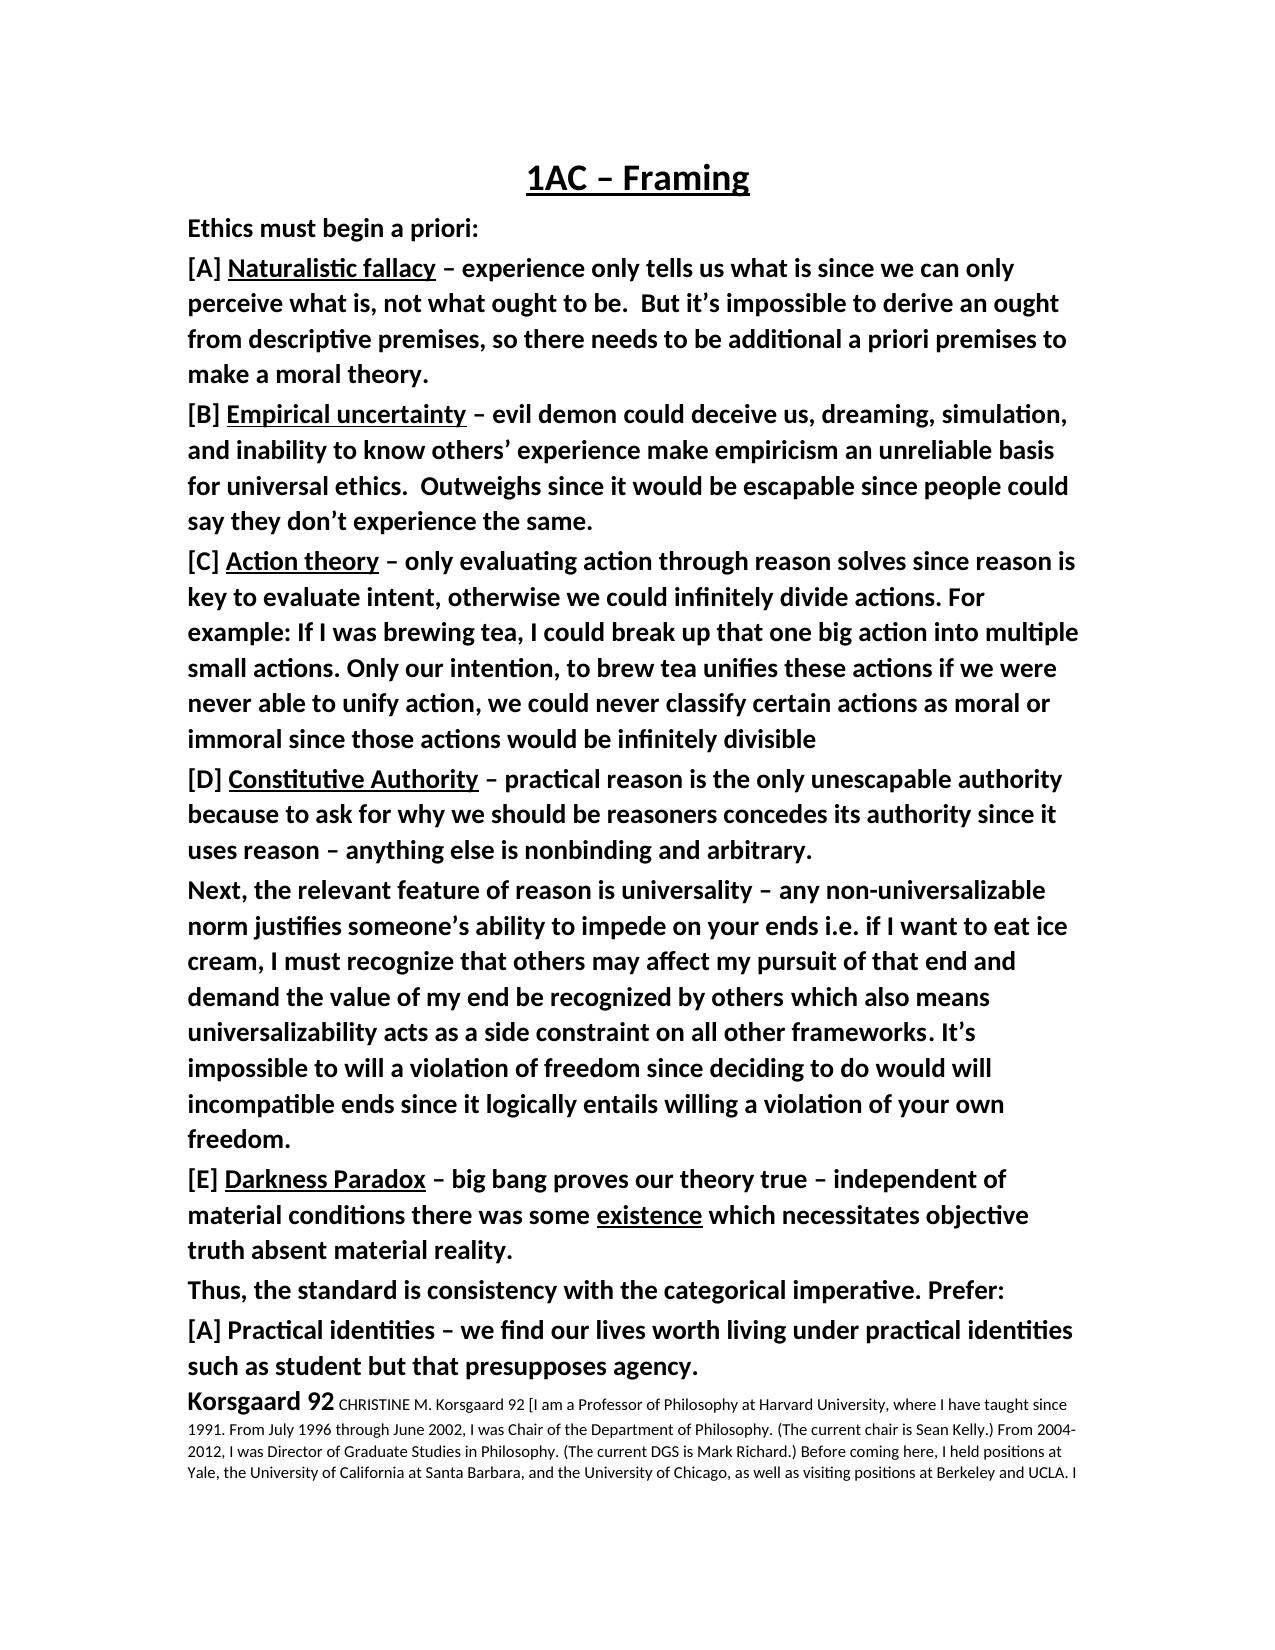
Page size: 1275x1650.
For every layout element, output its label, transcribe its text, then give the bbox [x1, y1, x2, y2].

subtitle [E] Darkness Paradox – big bang proves our theory true – independent of material conditions there was some existence which necessitates objective truth absent material reality. [187, 1162, 1087, 1267]
subtitle [A] Naturalistic fallacy – experience only tells us what is since we can only perceive what is, not what ought to be. But it’s impossible to derive an ought from descriptive premises, so there needs to be additional a priori premises to make a moral theory. [187, 251, 1087, 391]
subtitle [C] Action theory – only evaluating action through reason solves since reason is key to evaluate intent, otherwise we could infinitely divide actions. For example: If I was brewing tea, I could break up that one big action into multiple small actions. Only our intention, to brew tea unifies these actions if we were never able to unify action, we could never classify certain actions as moral or immoral since those actions would be infinitely divisible [187, 544, 1087, 755]
subtitle [A] Practical identities – we find our lives worth living under practical identities such as student but that presupposes agency. [187, 1313, 1087, 1382]
subtitle Ethics must begin a priori: [187, 211, 1087, 244]
subtitle [D] Constitutive Authority – practical reason is the only unescapable authority because to ask for why we should be reasoners concedes its authority since it uses reason – anything else is nonbinding and arbitrary. [187, 762, 1087, 866]
subtitle 1AC – Framing [187, 154, 1087, 200]
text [187, 1384, 1087, 1483]
subtitle Thus, the standard is consistency with the categorical imperative. Prefer: [187, 1273, 1087, 1306]
subtitle Next, the relevant feature of reason is universality – any non-universalizable norm justifies someone’s ability to impede on your ends i.e. if I want to eat ice cream, I must recognize that others may affect my pursuit of that end and demand the value of my end be recognized by others which also means universalizability acts as a side constraint on all other frameworks. It’s impossible to will a violation of freedom since deciding to do would will incompatible ends since it logically entails willing a violation of your own freedom. [187, 873, 1087, 1156]
subtitle [B] Empirical uncertainty – evil demon could deceive us, dreaming, simulation, and inability to know others’ experience make empiricism an unreliable basis for universal ethics. Outweighs since it would be escapable since people could say they don’t experience the same. [187, 397, 1087, 537]
